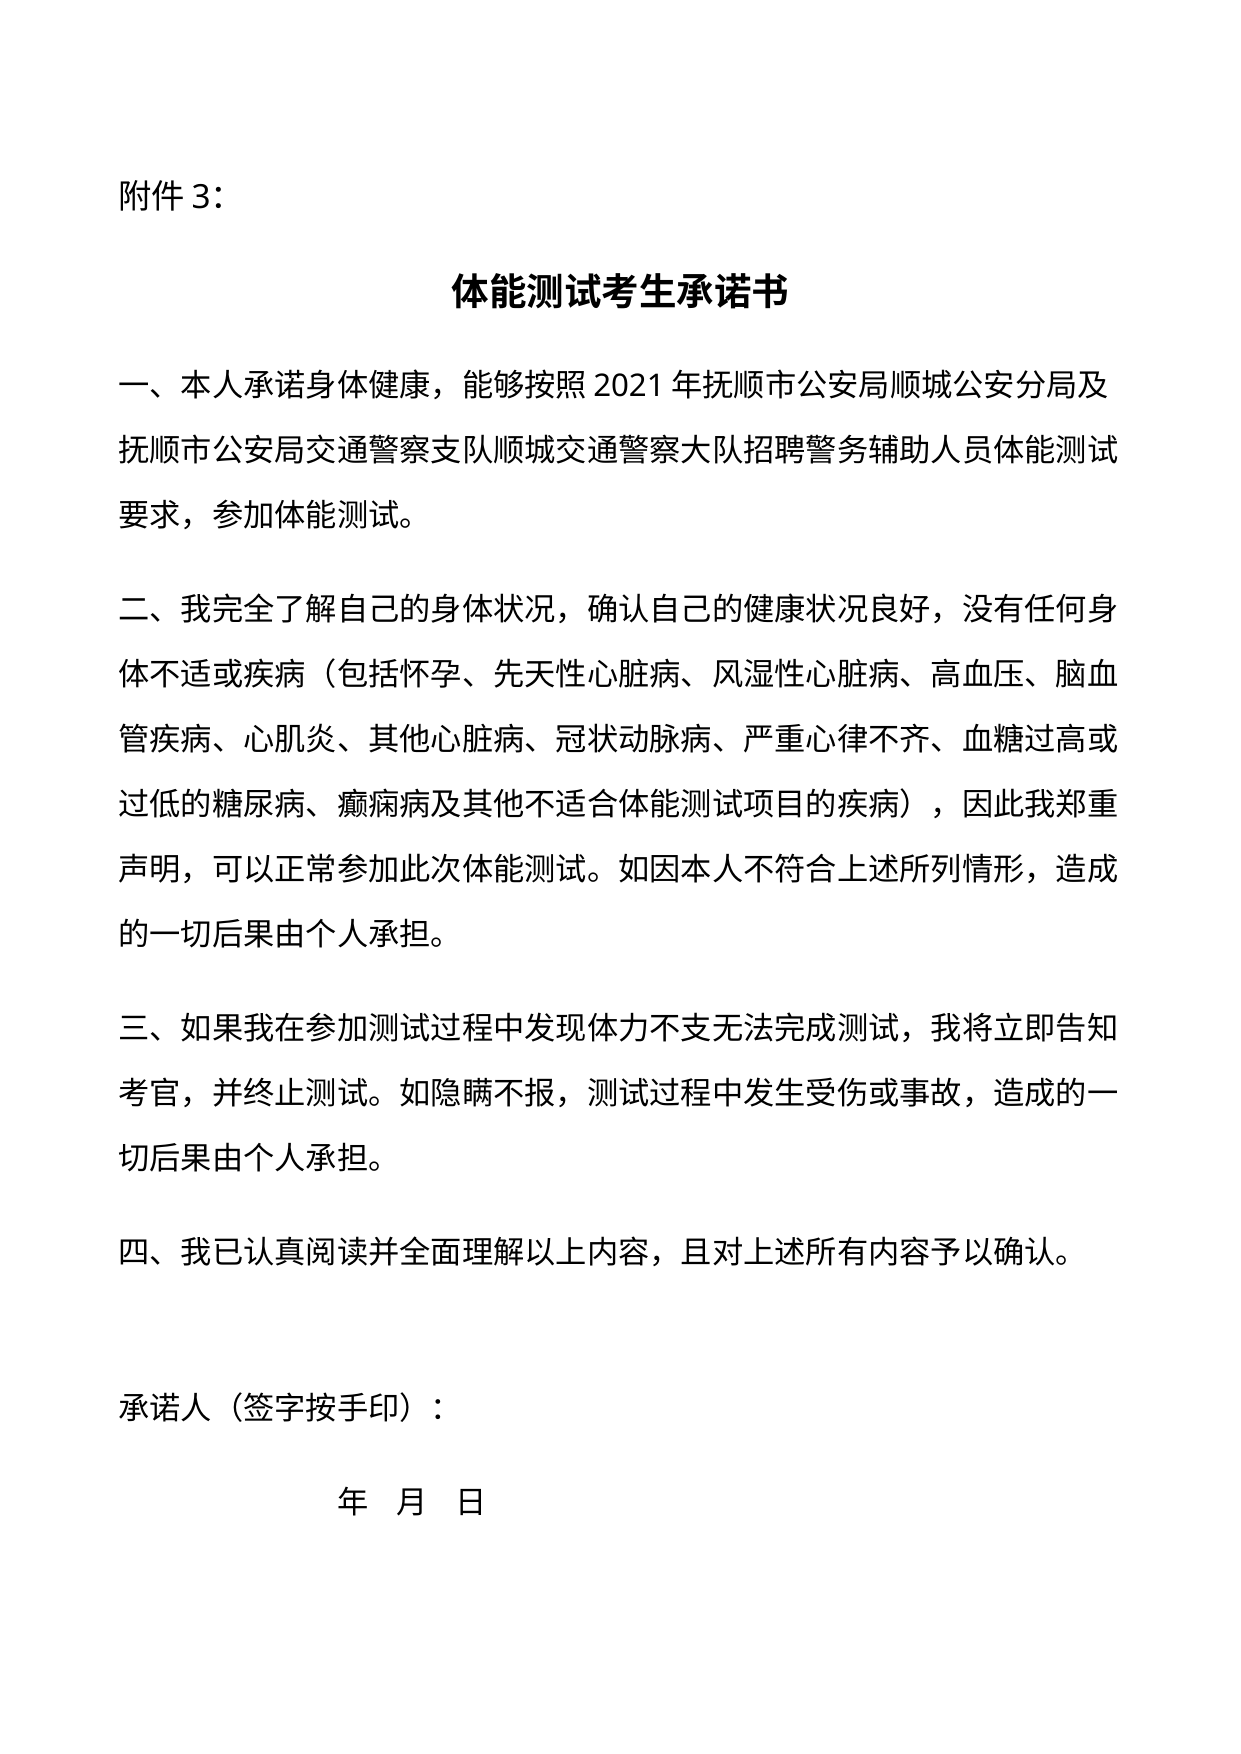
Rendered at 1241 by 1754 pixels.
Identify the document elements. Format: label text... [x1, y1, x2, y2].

text 体能测试考生承诺书 [118, 256, 1122, 321]
text 年 月 日 [118, 1468, 1122, 1533]
text 附件3： [118, 162, 1122, 227]
text 三、如果我在参加测试过程中发现体力不支无法完成测试，我将立即告知考官，并终止测试。如隐瞒不报，测试过程中发生受伤或事故，造成的一切后果由个人承担。 [118, 994, 1122, 1189]
text 承诺人（签字按手印）： [118, 1374, 1122, 1439]
text 四、我已认真阅读并全面理解以上内容，且对上述所有内容予以确认。 [118, 1218, 1122, 1283]
text 一、本人承诺身体健康，能够按照2021年抚顺市公安局顺城公安分局及抚顺市公安局交通警察支队顺城交通警察大队招聘警务辅助人员体能测试要求，参加体能测试。 [118, 350, 1122, 545]
text 二、我完全了解自己的身体状况，确认自己的健康状况良好，没有任何身体不适或疾病（包括怀孕、先天性心脏病、风湿性心脏病、高血压、脑血管疾病、心肌炎、其他心脏病、冠状动脉病、严重心律不齐、血糖过高或过低的糖尿病、癫痫病及其他不适合体能测试项目的疾病），因此我郑重声明，可以正常参加此次体能测试。如因本人不符合上述所列情形，造成的一切后果由个人承担。 [118, 574, 1122, 964]
